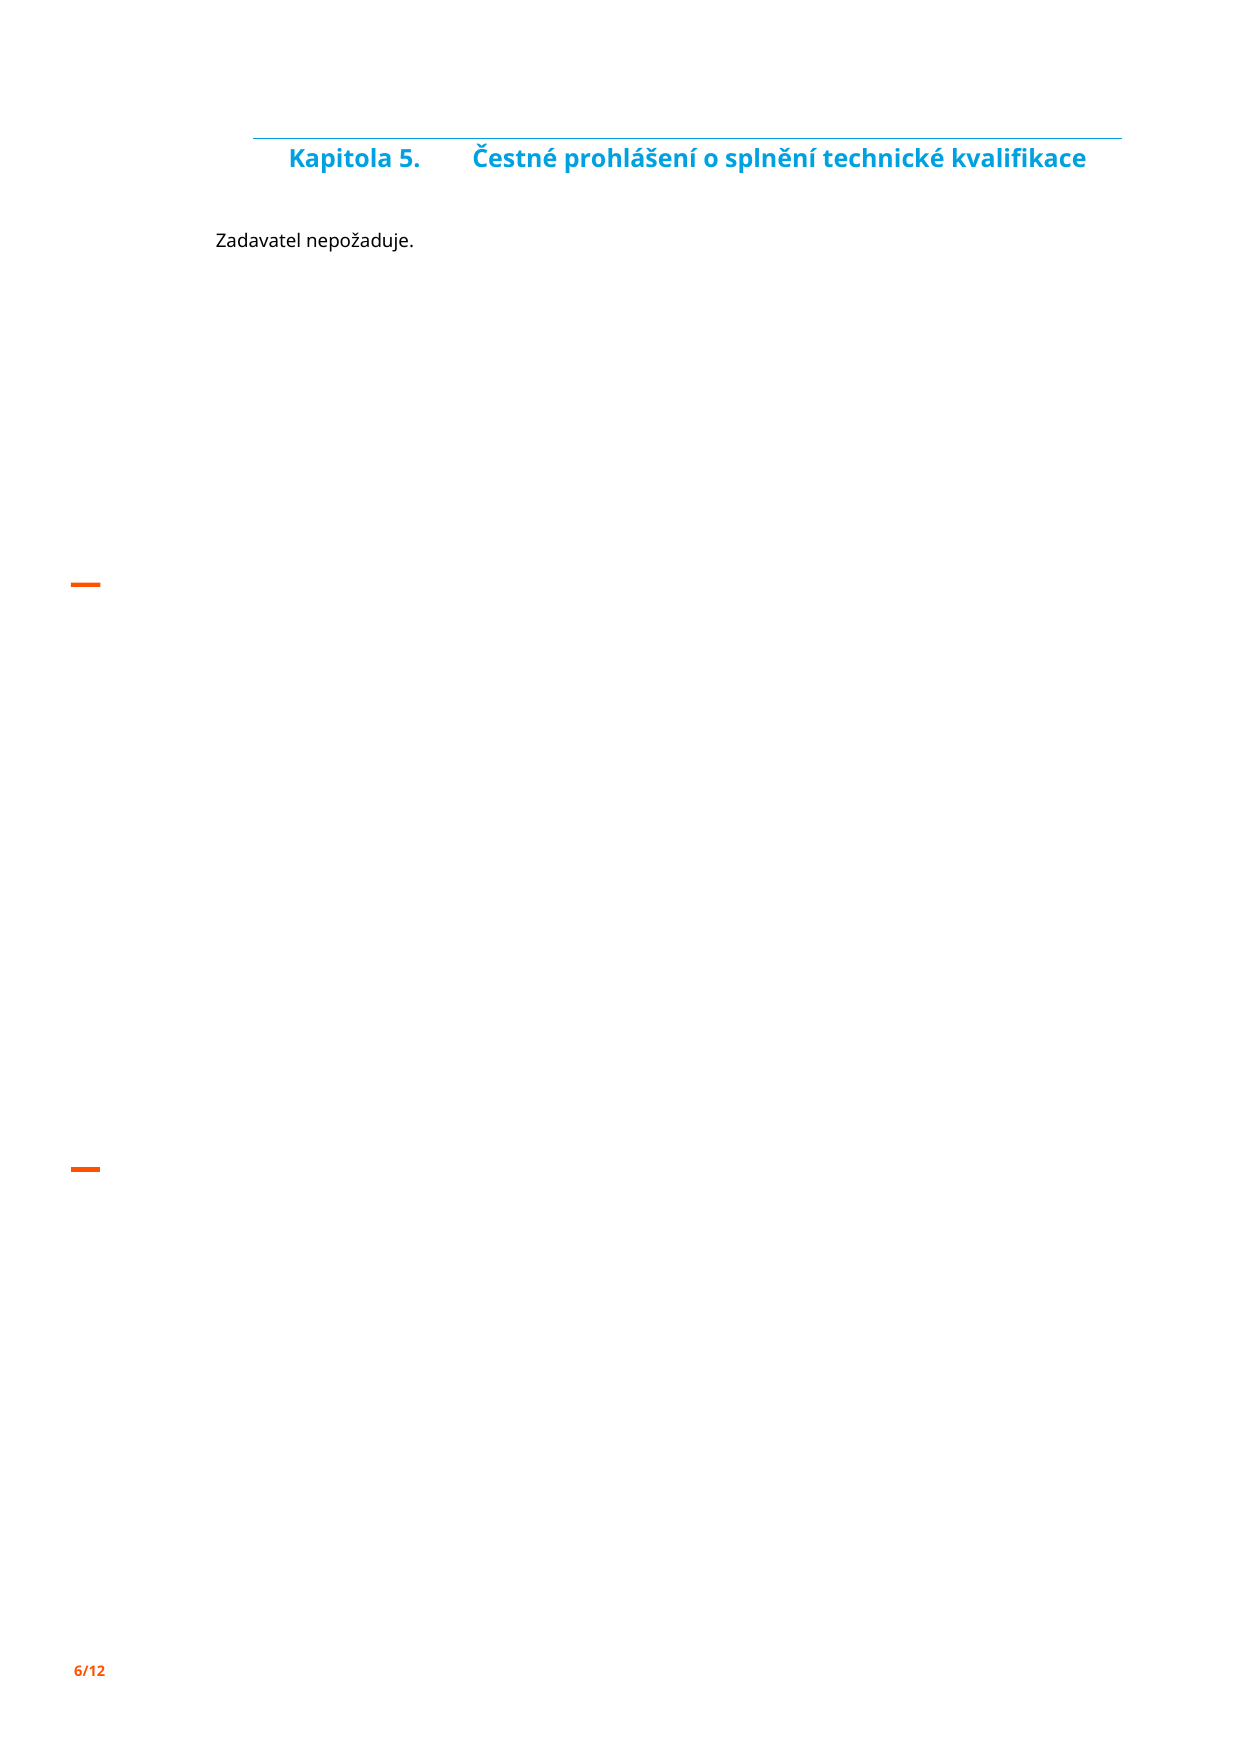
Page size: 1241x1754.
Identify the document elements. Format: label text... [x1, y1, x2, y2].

text Zadavatel nepožaduje. [216, 228, 1122, 253]
subtitle Čestné prohlášení o splnění technické kvalifikace [253, 139, 1122, 174]
